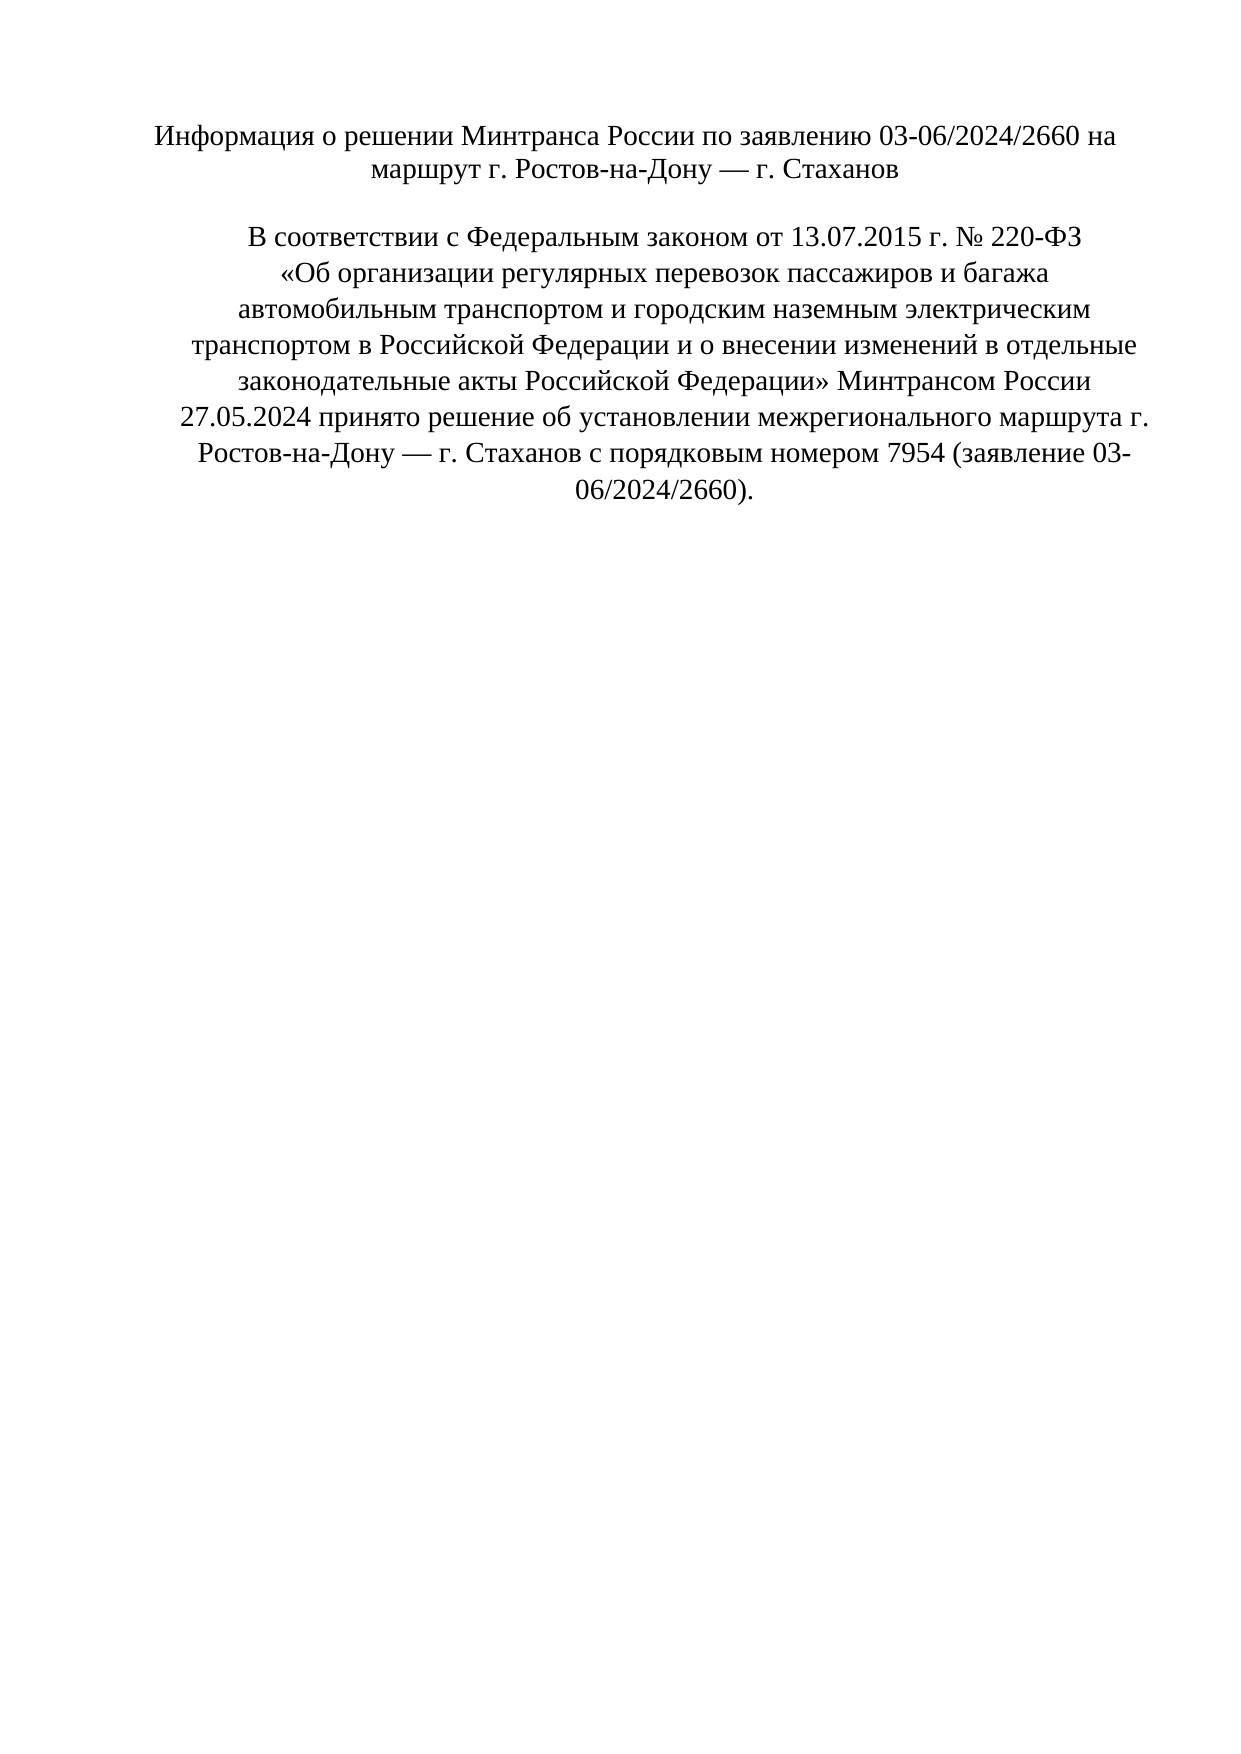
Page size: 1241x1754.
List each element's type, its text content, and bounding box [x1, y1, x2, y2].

text Информация о решении Минтранса России по заявлению 03-06/2024/2660 на маршрут г. Ростов-на-Дону — г. Стаханов [118, 118, 1152, 185]
text В соответствии с Федеральным законом от 13.07.2015 г. № 220-ФЗ «Об организации регулярных перевозок пассажиров и багажа автомобильным транспортом и городским наземным электрическим транспортом в Российской Федерации и о внесении изменений в отдельные законодательные акты Российской Федерации» Минтрансом России 27.05.2024 принято решение об установлении межрегионального маршрута г. Ростов-на-Дону — г. Стаханов с порядковым номером 7954 (заявление 03-06/2024/2660). [177, 219, 1152, 505]
